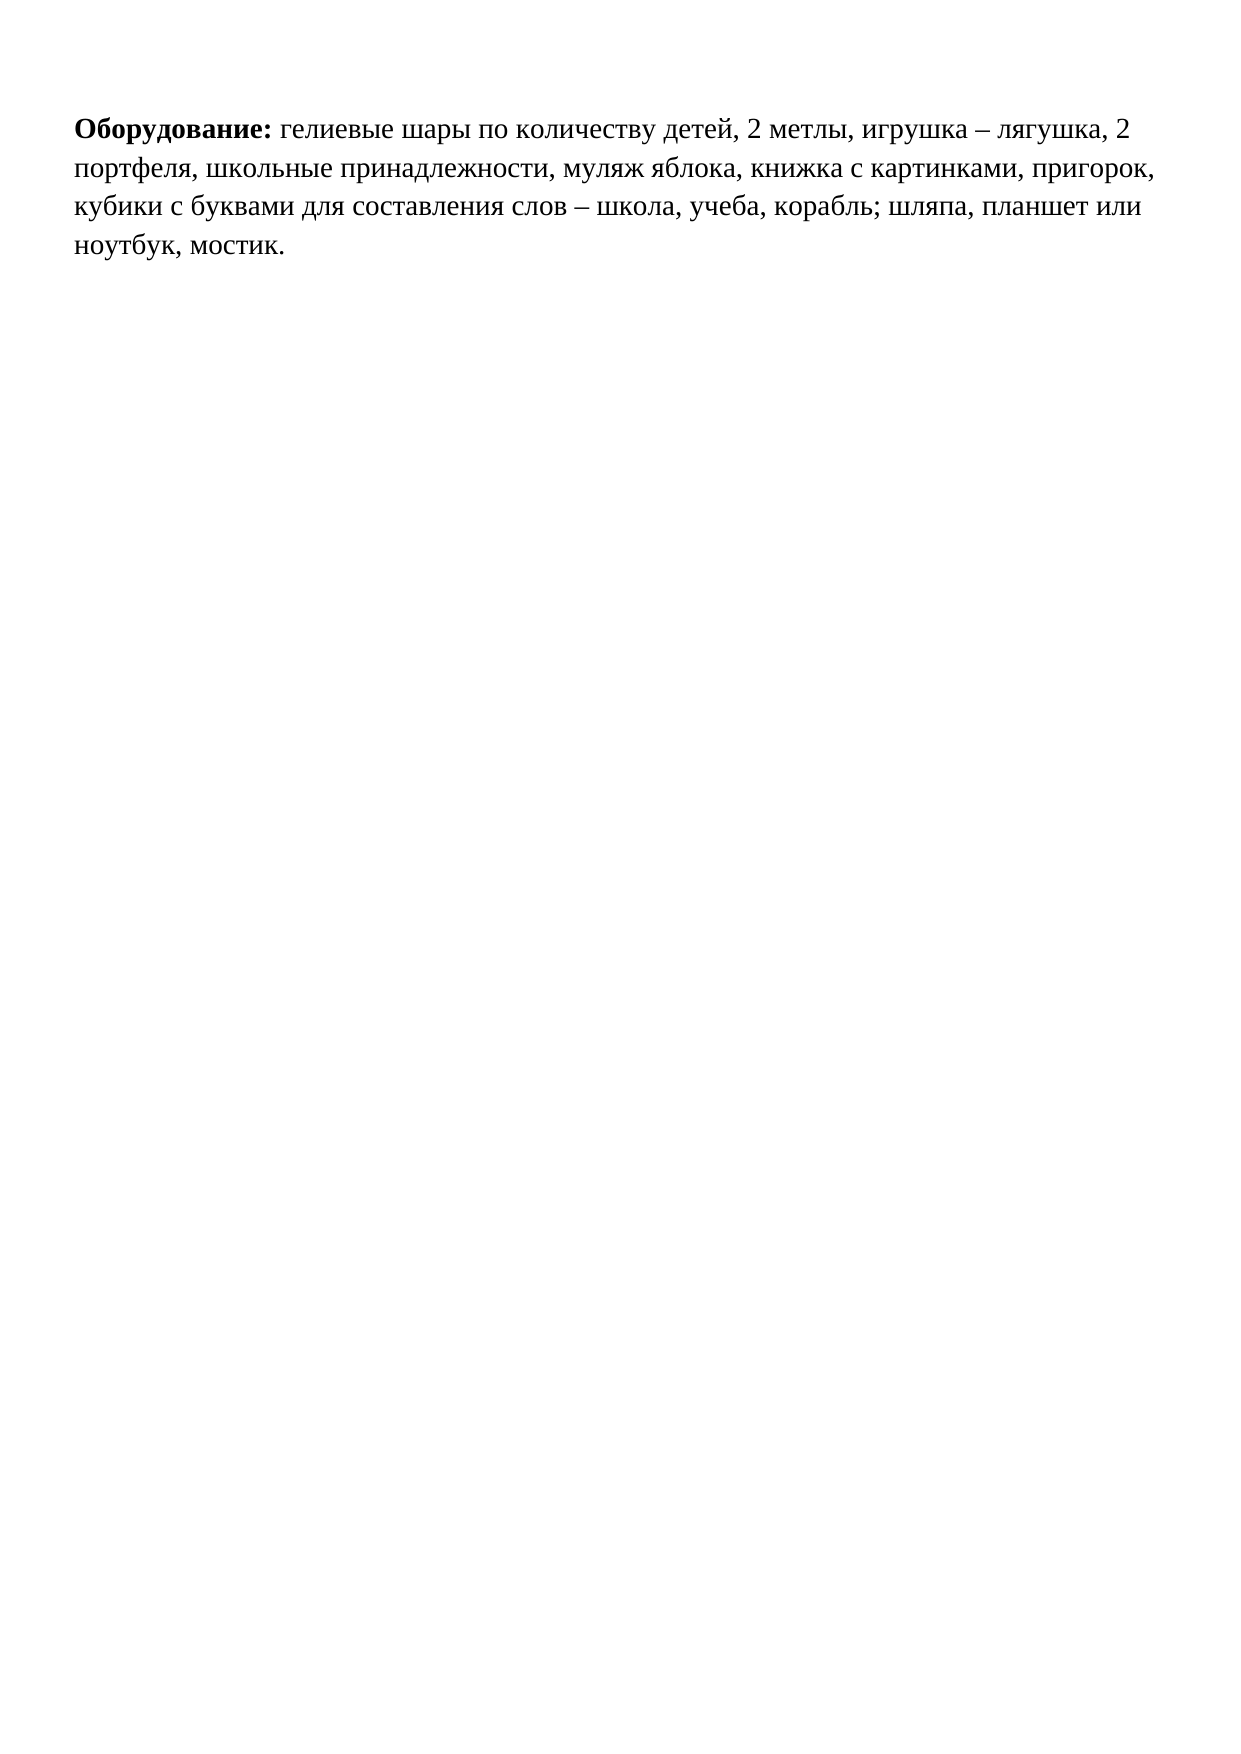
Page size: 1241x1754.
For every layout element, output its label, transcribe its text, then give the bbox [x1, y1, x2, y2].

text Оборудование: гелиевые шары по количеству детей, 2 метлы, игрушка – лягушка, 2 портфеля, школьные принадлежности, муляж яблока, книжка с картинками, пригорок, кубики с буквами для составления слов – школа, учеба, корабль; шляпа, планшет или ноутбук, мостик. [74, 111, 1196, 261]
